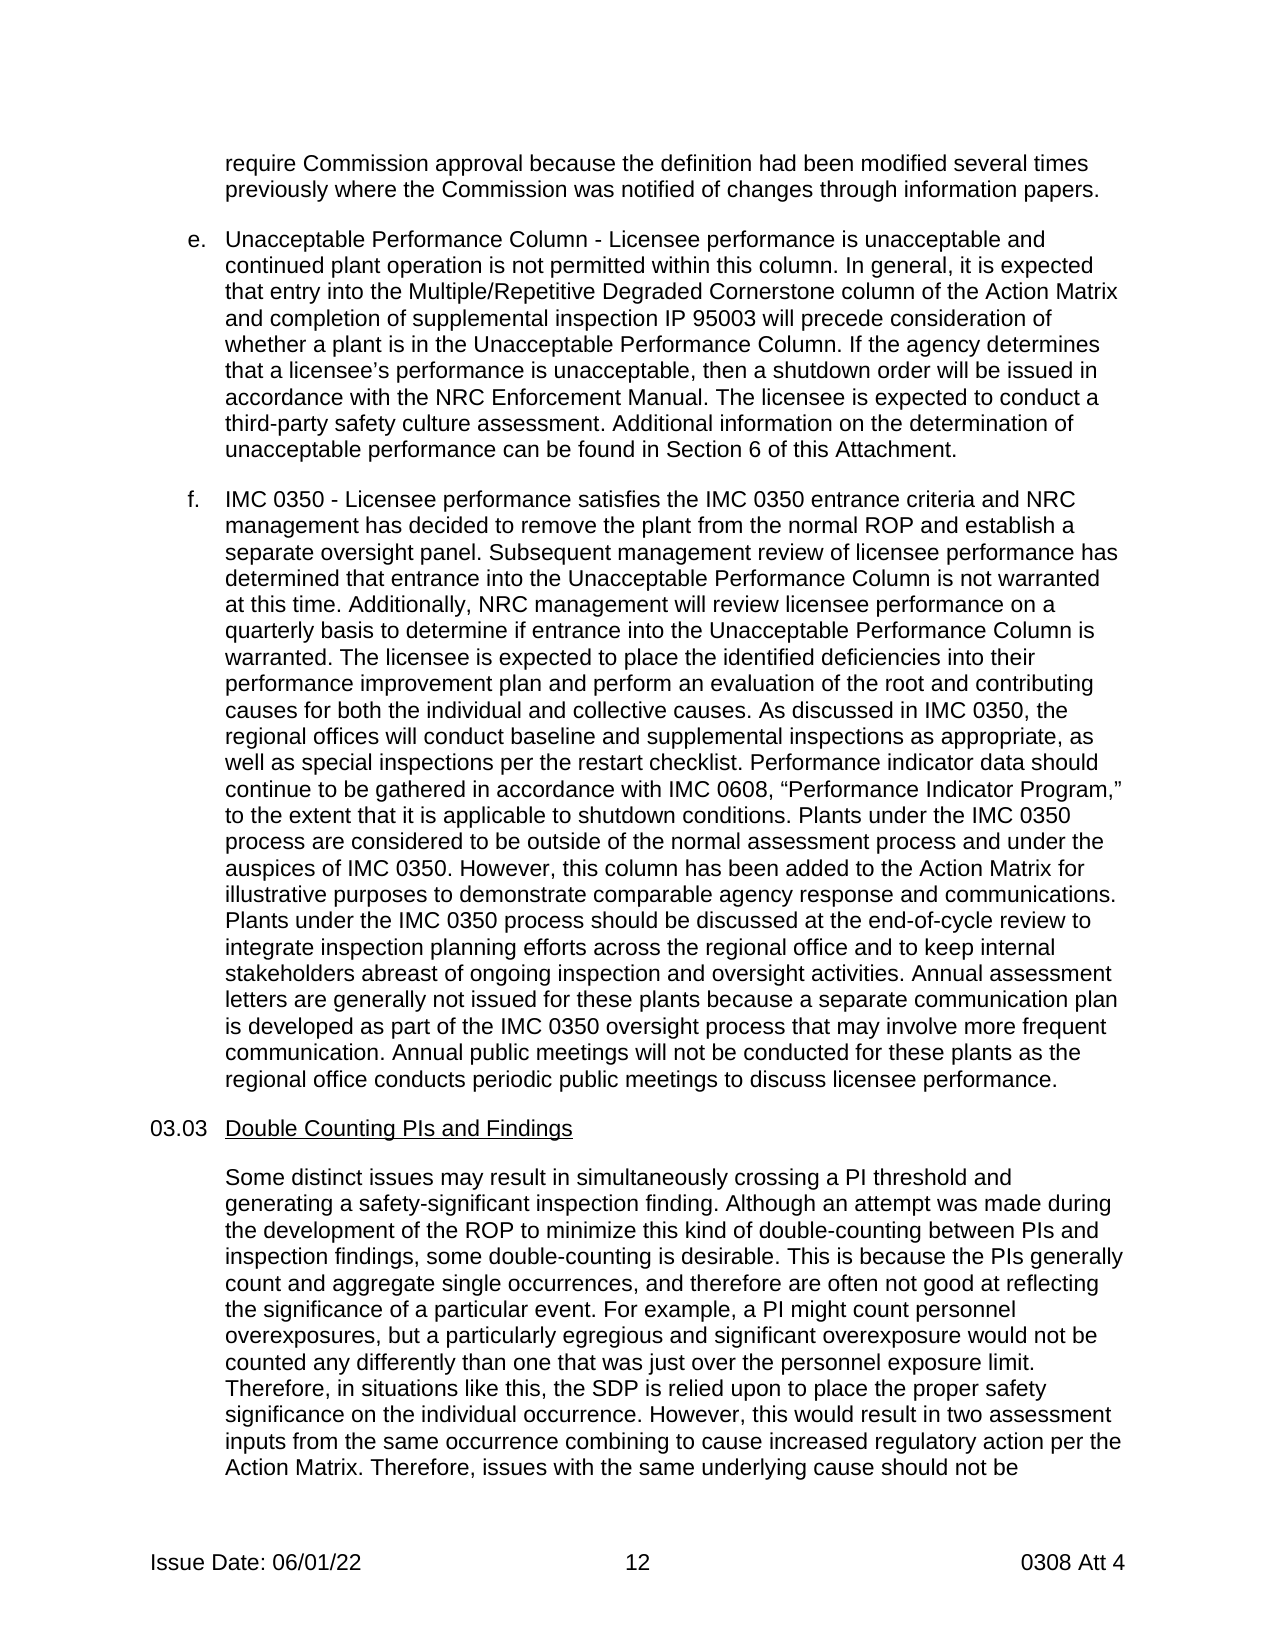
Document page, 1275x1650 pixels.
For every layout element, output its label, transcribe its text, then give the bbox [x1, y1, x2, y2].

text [225, 150, 1125, 203]
list Unacceptable Performance Column - Licensee performance is unacceptable and continued plant operation is not permitted within this column. In general, it is expected that entry into the Multiple/Repetitive Degraded Cornerstone column of the Action Matrix and completion of supplemental inspection IP 95003 will precede consideration of whether a plant is in the Unacceptable Performance Column. If the agency determines that a licensee’s performance is unacceptable, then a shutdown order will be issued in accordance with the NRC Enforcement Manual. The licensee is expected to conduct a third-party safety culture assessment. Additional information on the determination of unacceptable performance can be found in Section 6 of this Attachment. [187, 226, 1125, 463]
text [225, 1164, 1125, 1480]
subtitle 03.03 Double Counting PIs and Findings [150, 1115, 1125, 1141]
list IMC 0350 - Licensee performance satisfies the IMC 0350 entrance criteria and NRC management has decided to remove the plant from the normal ROP and establish a separate oversight panel. Subsequent management review of licensee performance has determined that entrance into the Unacceptable Performance Column is not warranted at this time. Additionally, NRC management will review licensee performance on a quarterly basis to determine if entrance into the Unacceptable Performance Column is warranted. The licensee is expected to place the identified deficiencies into their performance improvement plan and perform an evaluation of the root and contributing causes for both the individual and collective causes. As discussed in IMC 0350, the regional offices will conduct baseline and supplemental inspections as appropriate, as well as special inspections per the restart checklist. Performance indicator data should continue to be gathered in accordance with IMC 0608, “Performance Indicator Program,” to the extent that it is applicable to shutdown conditions. Plants under the IMC 0350 process are considered to be outside of the normal assessment process and under the auspices of IMC 0350. However, this column has been added to the Action Matrix for illustrative purposes to demonstrate comparable agency response and communications. Plants under the IMC 0350 process should be discussed at the end-of-cycle review to integrate inspection planning efforts across the regional office and to keep internal stakeholders abreast of ongoing inspection and oversight activities. Annual assessment letters are generally not issued for these plants because a separate communication plan is developed as part of the IMC 0350 oversight process that may involve more frequent communication. Annual public meetings will not be conducted for these plants as the regional office conducts periodic public meetings to discuss licensee performance. [187, 486, 1125, 1092]
